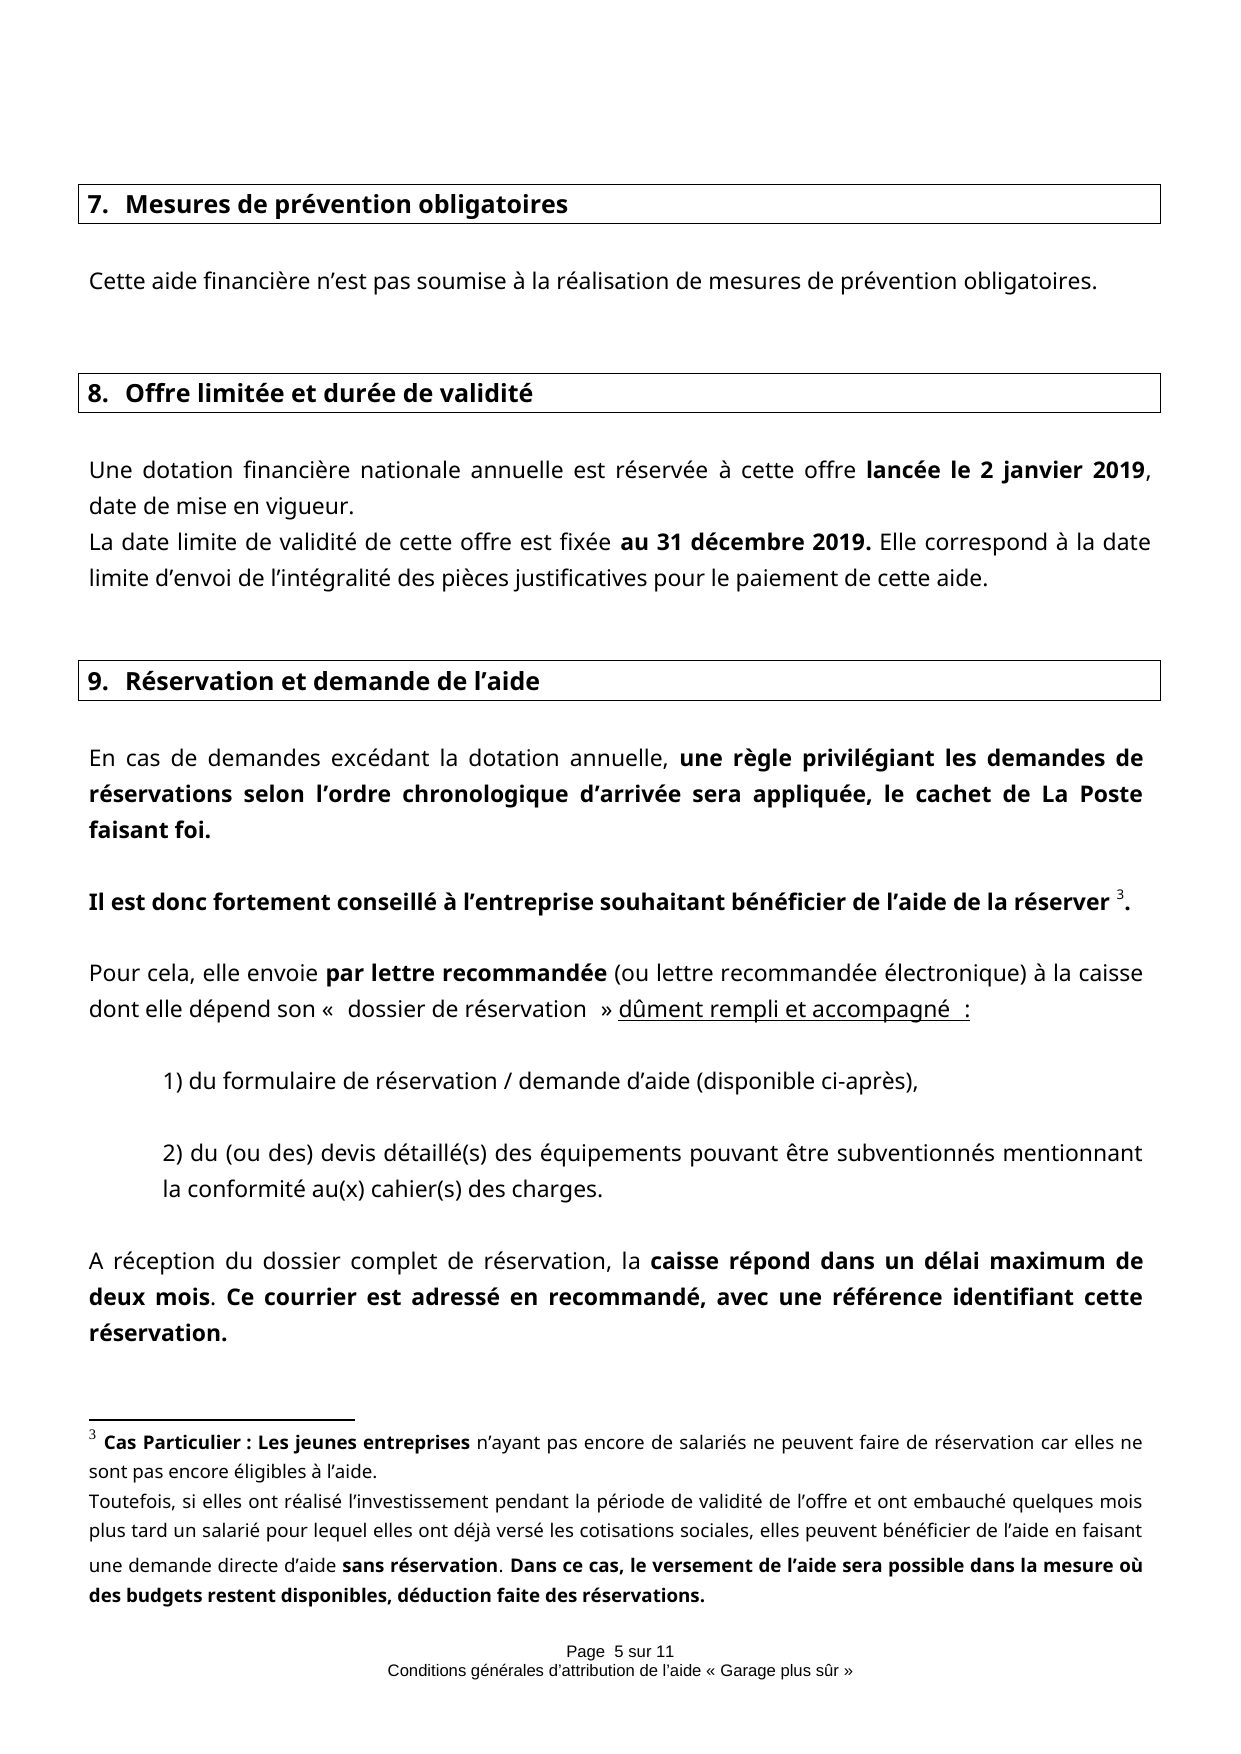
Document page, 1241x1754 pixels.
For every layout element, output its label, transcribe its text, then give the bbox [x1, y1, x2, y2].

text 2) du (ou des) devis détaillé(s) des équipements pouvant être subventionnés mentionnant la conformité au(x) cahier(s) des charges. [162, 1137, 1144, 1204]
text A réception du dossier complet de réservation, la caisse répond dans un délai maximum de deux mois. Ce courrier est adressé en recommandé, avec une référence identifiant cette réservation. [89, 1245, 1144, 1348]
text Une dotation financière nationale annuelle est réservée à cette offre lancée le 2 janvier 2019, date de mise en vigueur. [89, 454, 1152, 521]
text Il est donc fortement conseillé à l’entreprise souhaitant bénéficier de l’aide de la réserver . [89, 886, 1144, 917]
text Cette aide financière n’est pas soumise à la réalisation de mesures de prévention obligatoires. [89, 265, 1144, 296]
text Pour cela, elle envoie par lettre recommandée (ou lettre recommandée électronique) à la caisse dont elle dépend son « dossier de réservation » dûment rempli et accompagné : [89, 957, 1144, 1025]
list Mesures de prévention obligatoires [79, 185, 1160, 223]
text En cas de demandes excédant la dotation annuelle, une règle privilégiant les demandes de réservations selon l’ordre chronologique d’arrivée sera appliquée, le cachet de La Poste faisant foi. [89, 742, 1144, 845]
list Réservation et demande de l’aide [79, 661, 1160, 700]
text 1) du formulaire de réservation / demande d’aide (disponible ci-après), [162, 1065, 1144, 1097]
text La date limite de validité de cette offre est fixée au 31 décembre 2019. Elle correspond à la date limite d’envoi de l’intégralité des pièces justificatives pour le paiement de cette aide. [89, 526, 1152, 593]
list Offre limitée et durée de validité [79, 374, 1160, 412]
